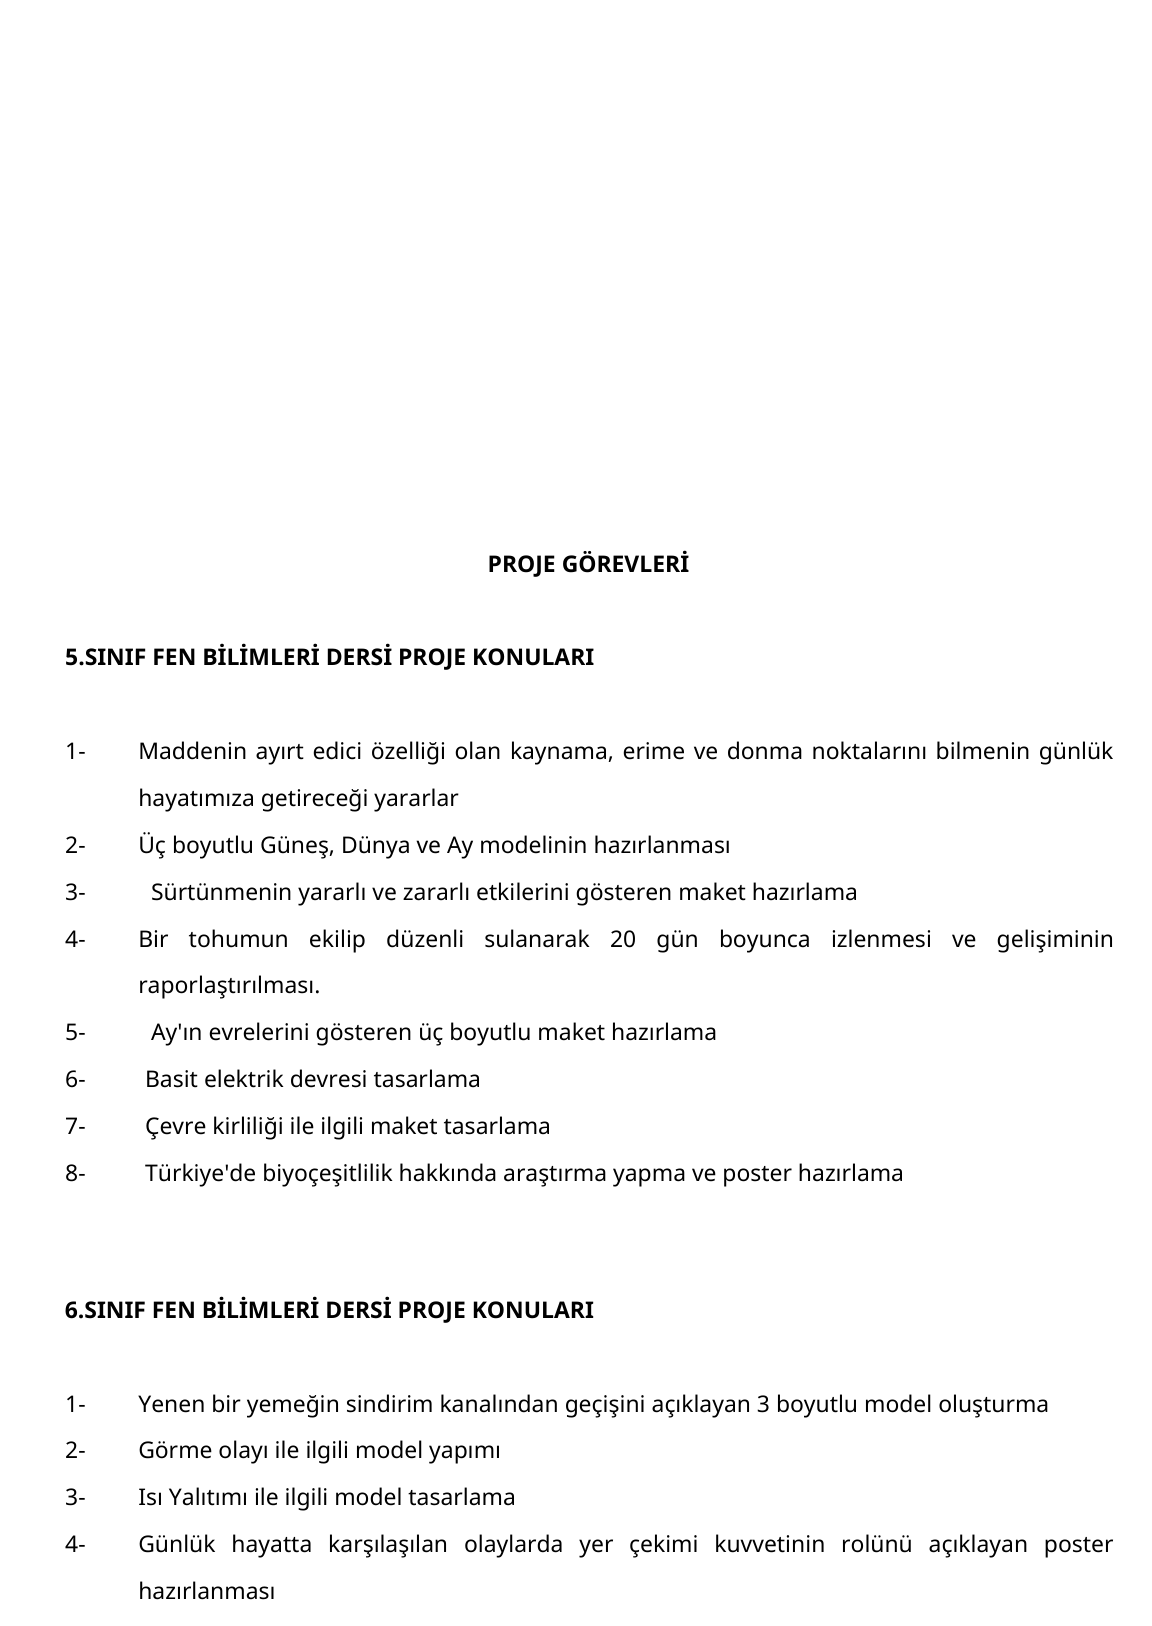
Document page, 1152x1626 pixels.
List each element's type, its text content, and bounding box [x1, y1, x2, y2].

text 1- Yenen bir yemeğin sindirim kanalından geçişini açıklayan 3 boyutlu model oluşturma [65, 1387, 1115, 1419]
text 8- Türkiye'de biyoçeşitlilik hakkında araştırma yapma ve poster hazırlama [65, 1157, 1115, 1188]
text 6- Basit elektrik devresi tasarlama [65, 1063, 1115, 1094]
text 7- Çevre kirliliği ile ilgili maket tasarlama [65, 1110, 1115, 1141]
text 1- Maddenin ayırt edici özelliği olan kaynama, erime ve donma noktalarını bilmenin günlük hayatımıza getireceği yararlar [65, 735, 1115, 813]
text 3- Isı Yalıtımı ile ilgili model tasarlama [65, 1481, 1115, 1512]
text 4- Günlük hayatta karşılaşılan olaylarda yer çekimi kuvvetinin rolünü açıklayan poster hazırlanması [65, 1528, 1115, 1606]
text 5.SINIF FEN BİLİMLERİ DERSİ PROJE KONULARI [65, 641, 1115, 672]
text PROJE GÖREVLERİ [64, 547, 1112, 579]
text 3- Sürtünmenin yararlı ve zararlı etkilerini gösteren maket hazırlama [65, 876, 1115, 907]
text 5- Ay'ın evrelerini gösteren üç boyutlu maket hazırlama [65, 1016, 1115, 1047]
text 4- Bir tohumun ekilip düzenli sulanarak 20 gün boyunca izlenmesi ve gelişiminin raporlaştırılması. [65, 922, 1115, 1001]
text 2- Görme olayı ile ilgili model yapımı [65, 1434, 1115, 1466]
text 6.SINIF FEN BİLİMLERİ DERSİ PROJE KONULARI [64, 1294, 1115, 1325]
text 2- Üç boyutlu Güneş, Dünya ve Ay modelinin hazırlanması [65, 829, 1115, 860]
